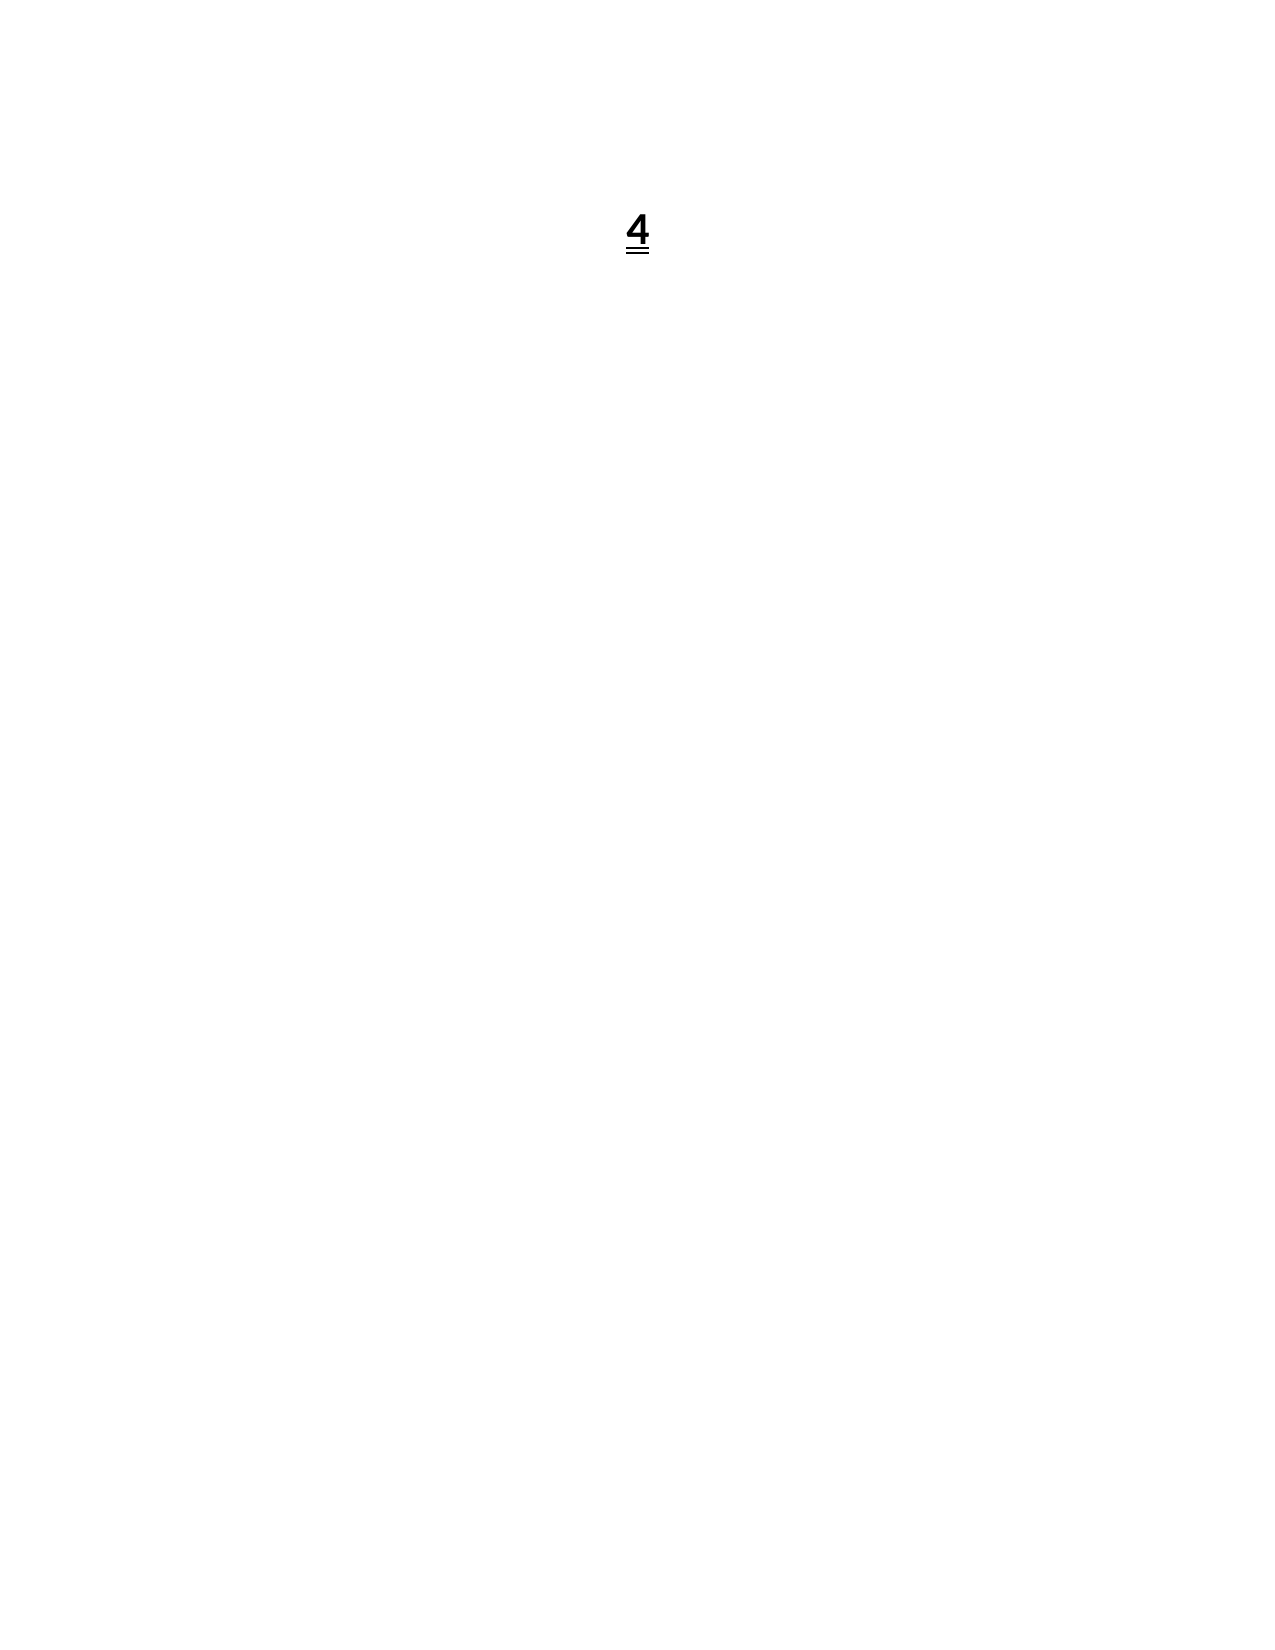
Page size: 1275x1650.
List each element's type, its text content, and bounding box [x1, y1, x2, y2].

subtitle 4 [150, 200, 1125, 256]
